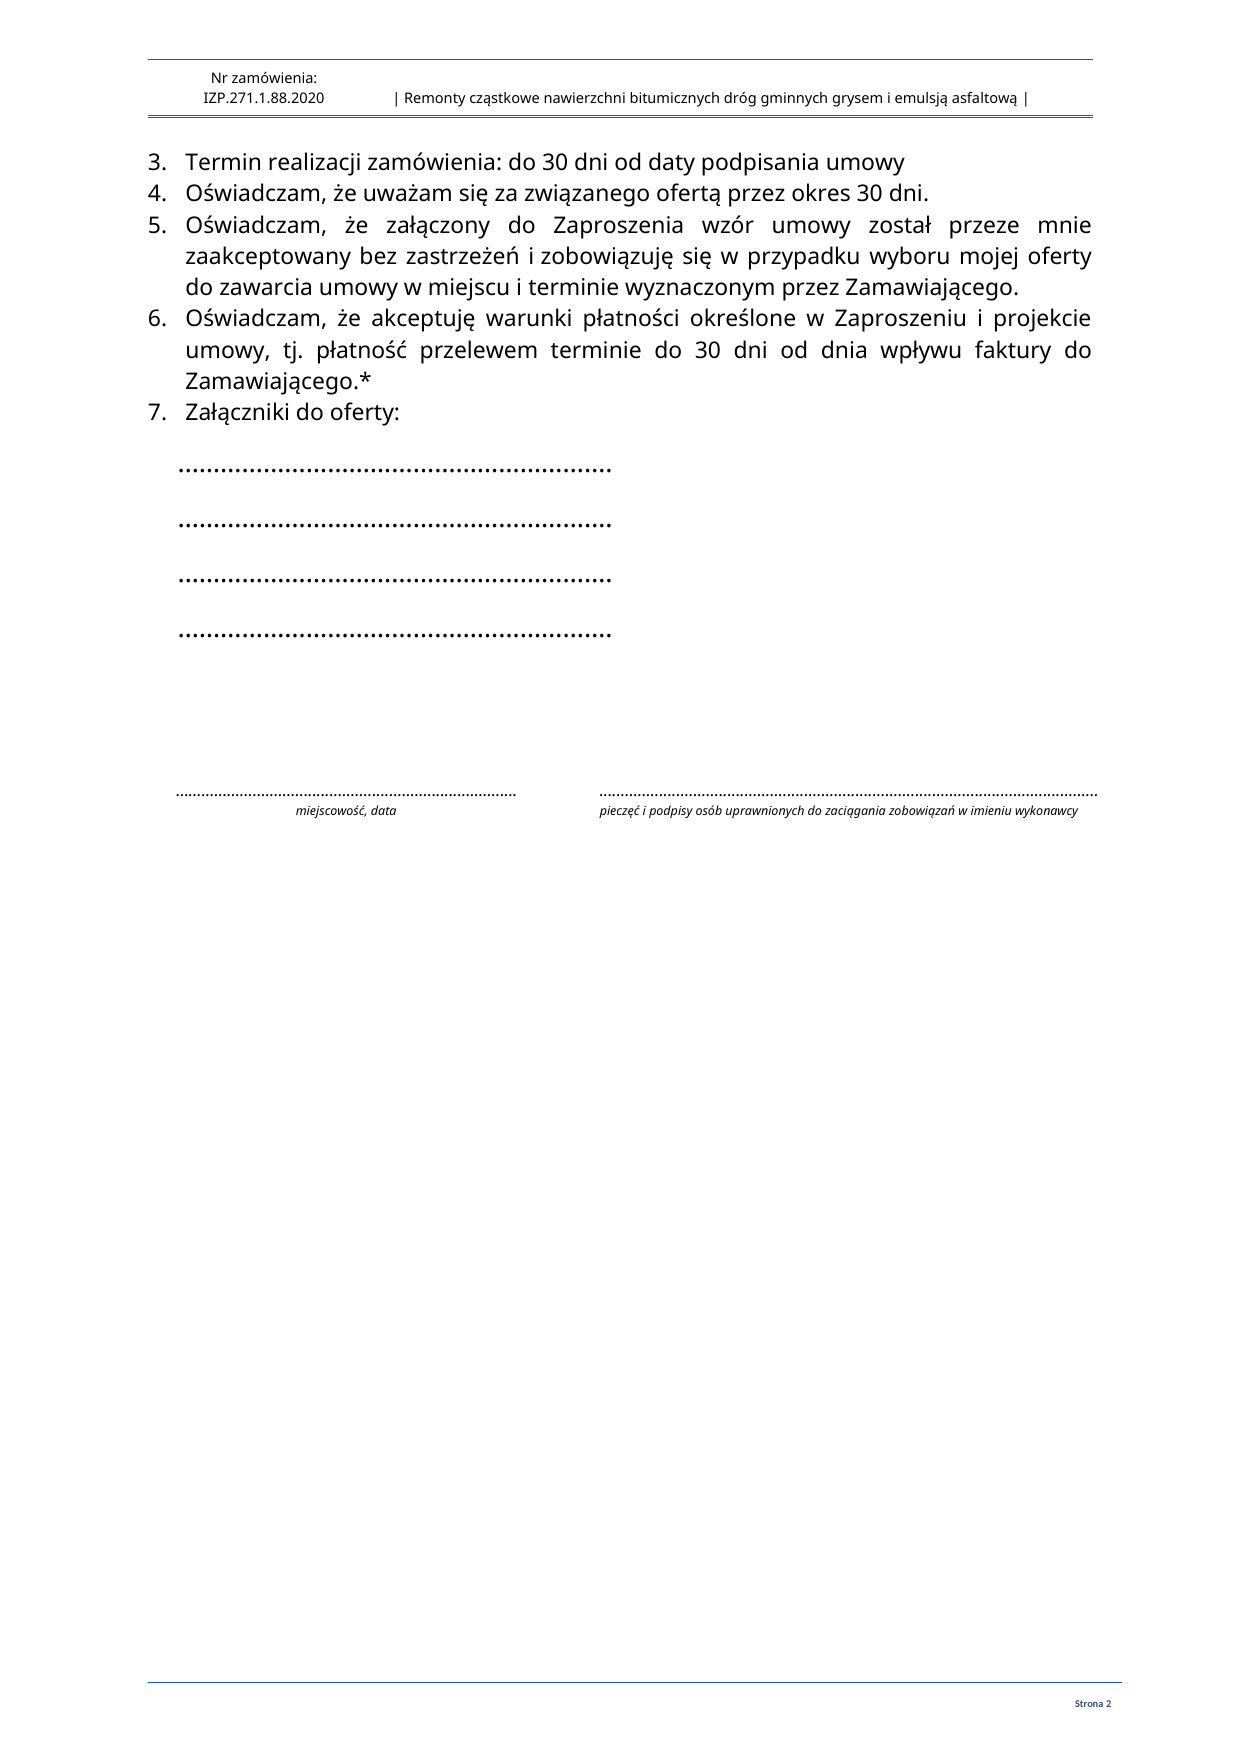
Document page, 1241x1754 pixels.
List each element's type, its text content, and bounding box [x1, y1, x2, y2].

list Oświadczam, że akceptuję warunki płatności określone w Zaproszeniu i projekcie umowy, tj. płatność przelewem terminie do 30 dni od dnia wpływu faktury do Zamawiającego.* [148, 302, 1093, 396]
table_header ……………………........................................................ miejscowość, data [105, 779, 588, 819]
text ……………………………………………………. [177, 554, 1093, 591]
text ……………………………………………………. [177, 609, 1093, 646]
list Termin realizacji zamówienia: do 30 dni od daty podpisania umowy [148, 146, 1093, 177]
table_header ..................................................................................................................... pieczęć i podpisy osób uprawnionych do zaciągania zobowiązań w imieniu wykonawcy [588, 779, 1164, 819]
list Załączniki do oferty: [148, 396, 1093, 427]
list Oświadczam, że uważam się za związanego ofertą przez okres 30 dni. [148, 177, 1093, 209]
text ……………………………………………………. [177, 498, 1093, 535]
text ……………………………………………………. [177, 443, 1093, 480]
list Oświadczam, że załączony do Zaproszenia wzór umowy został przeze mnie zaakceptowany bez zastrzeżeń i zobowiązuję się w przypadku wyboru mojej oferty do zawarcia umowy w miejscu i terminie wyznaczonym przez Zamawiającego. [148, 209, 1093, 302]
